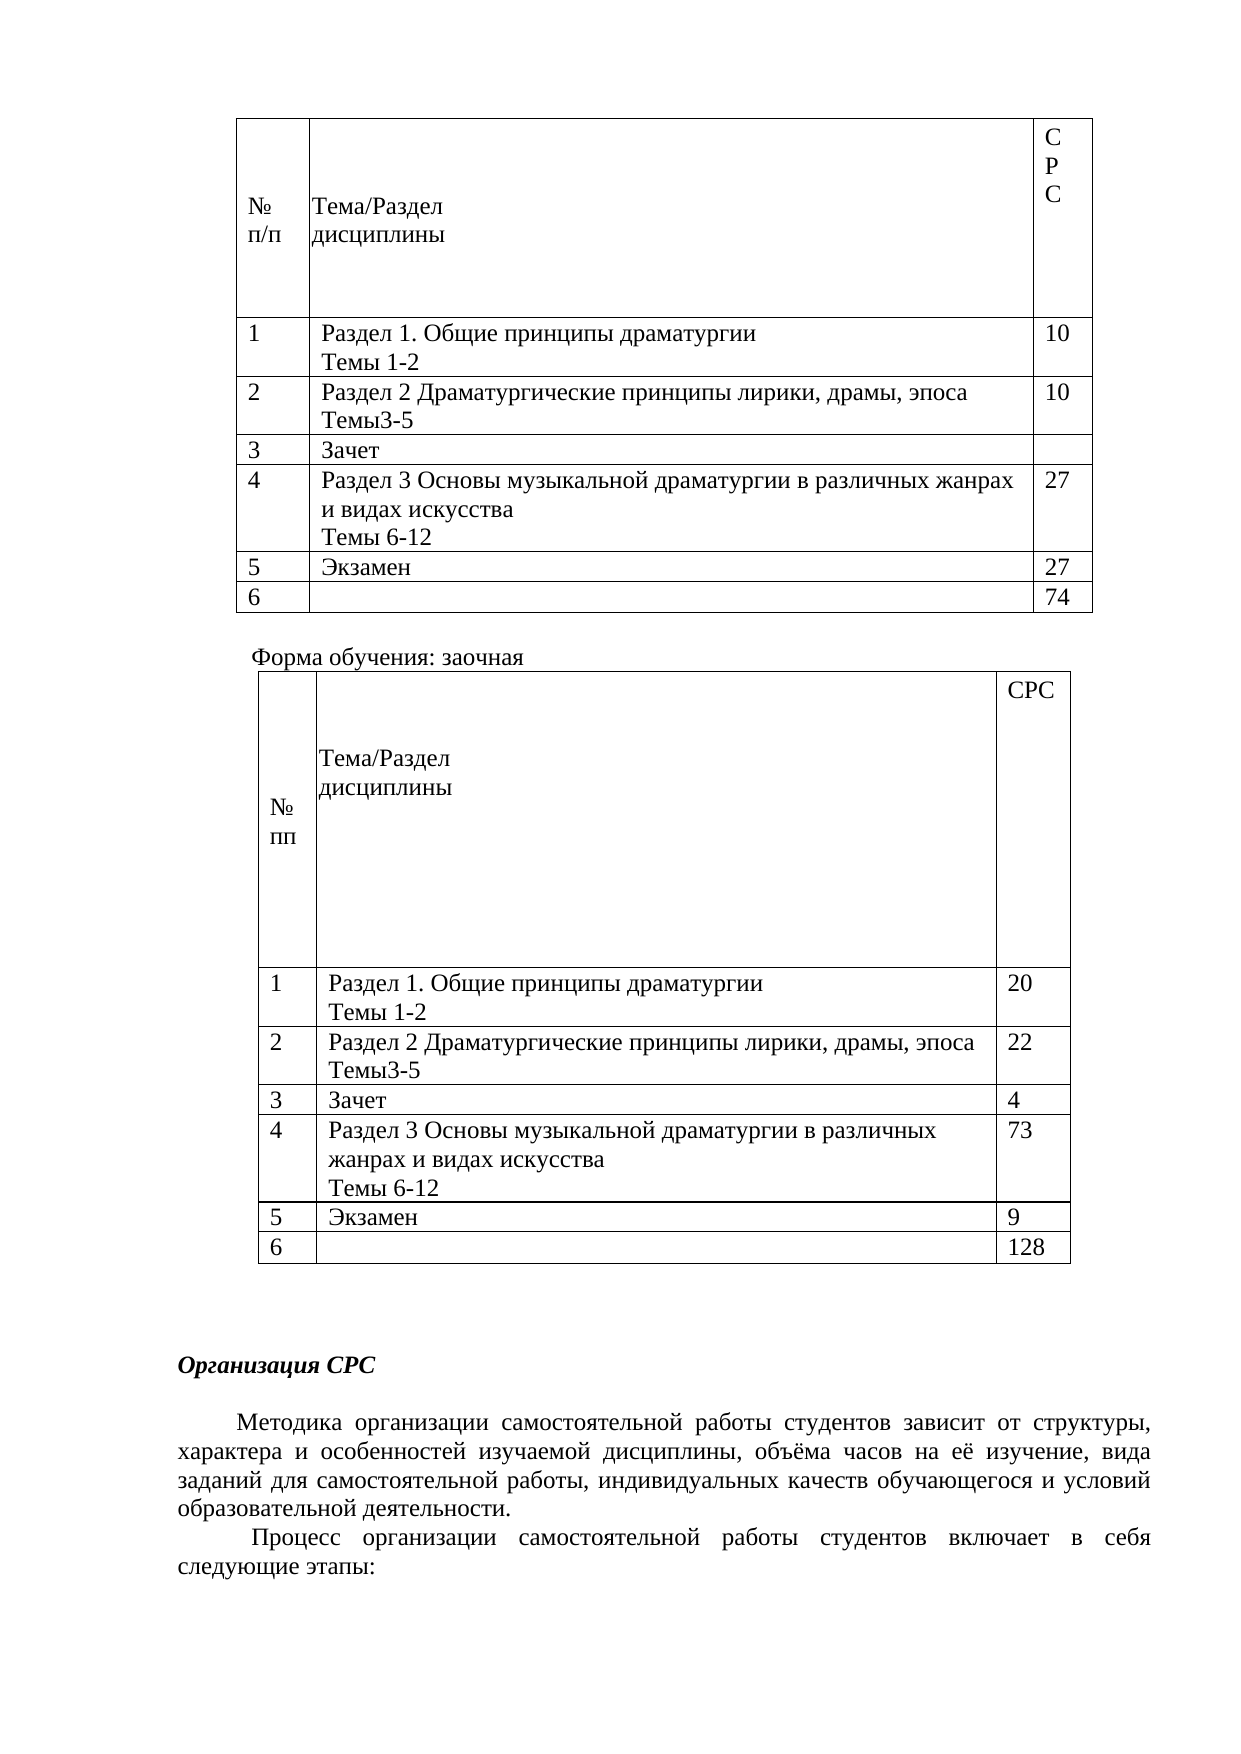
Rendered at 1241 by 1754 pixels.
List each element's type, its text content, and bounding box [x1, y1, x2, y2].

table_cell 74 [1034, 582, 1092, 612]
table_cell 6 [259, 1232, 316, 1262]
table_cell [997, 808, 1070, 967]
table_cell 3 [237, 435, 309, 464]
table_cell 9 [997, 1203, 1070, 1231]
table_cell [1034, 435, 1092, 464]
table_cell 128 [997, 1232, 1070, 1262]
table_cell 27 [1034, 465, 1092, 551]
table_cell 22 [997, 1027, 1070, 1084]
table_cell Раздел 3 Основы музыкальной драматургии в различных жанрах и видах искусства Темы 6-12 [317, 1115, 996, 1201]
table_cell 5 [237, 552, 309, 581]
table_cell 5 [259, 1203, 316, 1231]
table_cell 4 [997, 1085, 1070, 1114]
table_cell [317, 1232, 996, 1262]
table_header №пп [259, 672, 316, 967]
table_cell 20 [997, 968, 1070, 1026]
table_header СРС [1034, 119, 1092, 317]
table_cell Раздел 1. Общие принципы драматургии Темы 1-2 [317, 968, 996, 1026]
table_cell 3 [259, 1085, 316, 1114]
table_cell Раздел 1. Общие принципы драматургии Темы 1-2 [310, 318, 1033, 376]
table_cell 2 [237, 377, 309, 434]
table_cell 27 [1034, 552, 1092, 581]
table_cell [310, 582, 1033, 612]
table_cell Раздел 3 Основы музыкальной драматургии в различных жанрах и видах искусства Темы 6-12 [310, 465, 1033, 551]
table_cell 6 [237, 582, 309, 612]
text Методика организации самостоятельной работы студентов зависит от структуры, характера и особенностей изучаемой дисциплины, объёма часов на её изучение, вида заданий для самостоятельной работы, индивидуальных качеств обучающегося и условий образовательной деятельности. [177, 1407, 1152, 1522]
table_cell Зачет [310, 435, 1033, 464]
table_header № п/п [237, 119, 309, 317]
table_header Тема/Раздел дисциплины [317, 672, 996, 967]
table_cell 73 [997, 1115, 1070, 1201]
text Процесс организации самостоятельной работы студентов включает в себя следующие этапы: [177, 1522, 1152, 1580]
table_cell 1 [259, 968, 316, 1026]
table_header СРС [997, 672, 1070, 807]
table_cell Раздел 2 Драматургические принципы лирики, драмы, эпоса Темы3-5 [317, 1027, 996, 1084]
table_cell 2 [259, 1027, 316, 1084]
table_cell 4 [237, 465, 309, 551]
table_cell Зачет [317, 1085, 996, 1114]
table_cell 10 [1034, 318, 1092, 376]
table_cell 1 [237, 318, 309, 376]
table_cell 4 [259, 1115, 316, 1201]
table_cell Раздел 2 Драматургические принципы лирики, драмы, эпоса Темы3-5 [310, 377, 1033, 434]
table_cell Экзамен [317, 1203, 996, 1231]
text Форма обучения: заочная [251, 642, 1152, 671]
table_header Тема/Раздел дисциплины [310, 119, 1033, 317]
text Организация СРС [177, 1350, 1152, 1378]
table_cell 10 [1034, 377, 1092, 434]
table_cell Экзамен [310, 552, 1033, 581]
